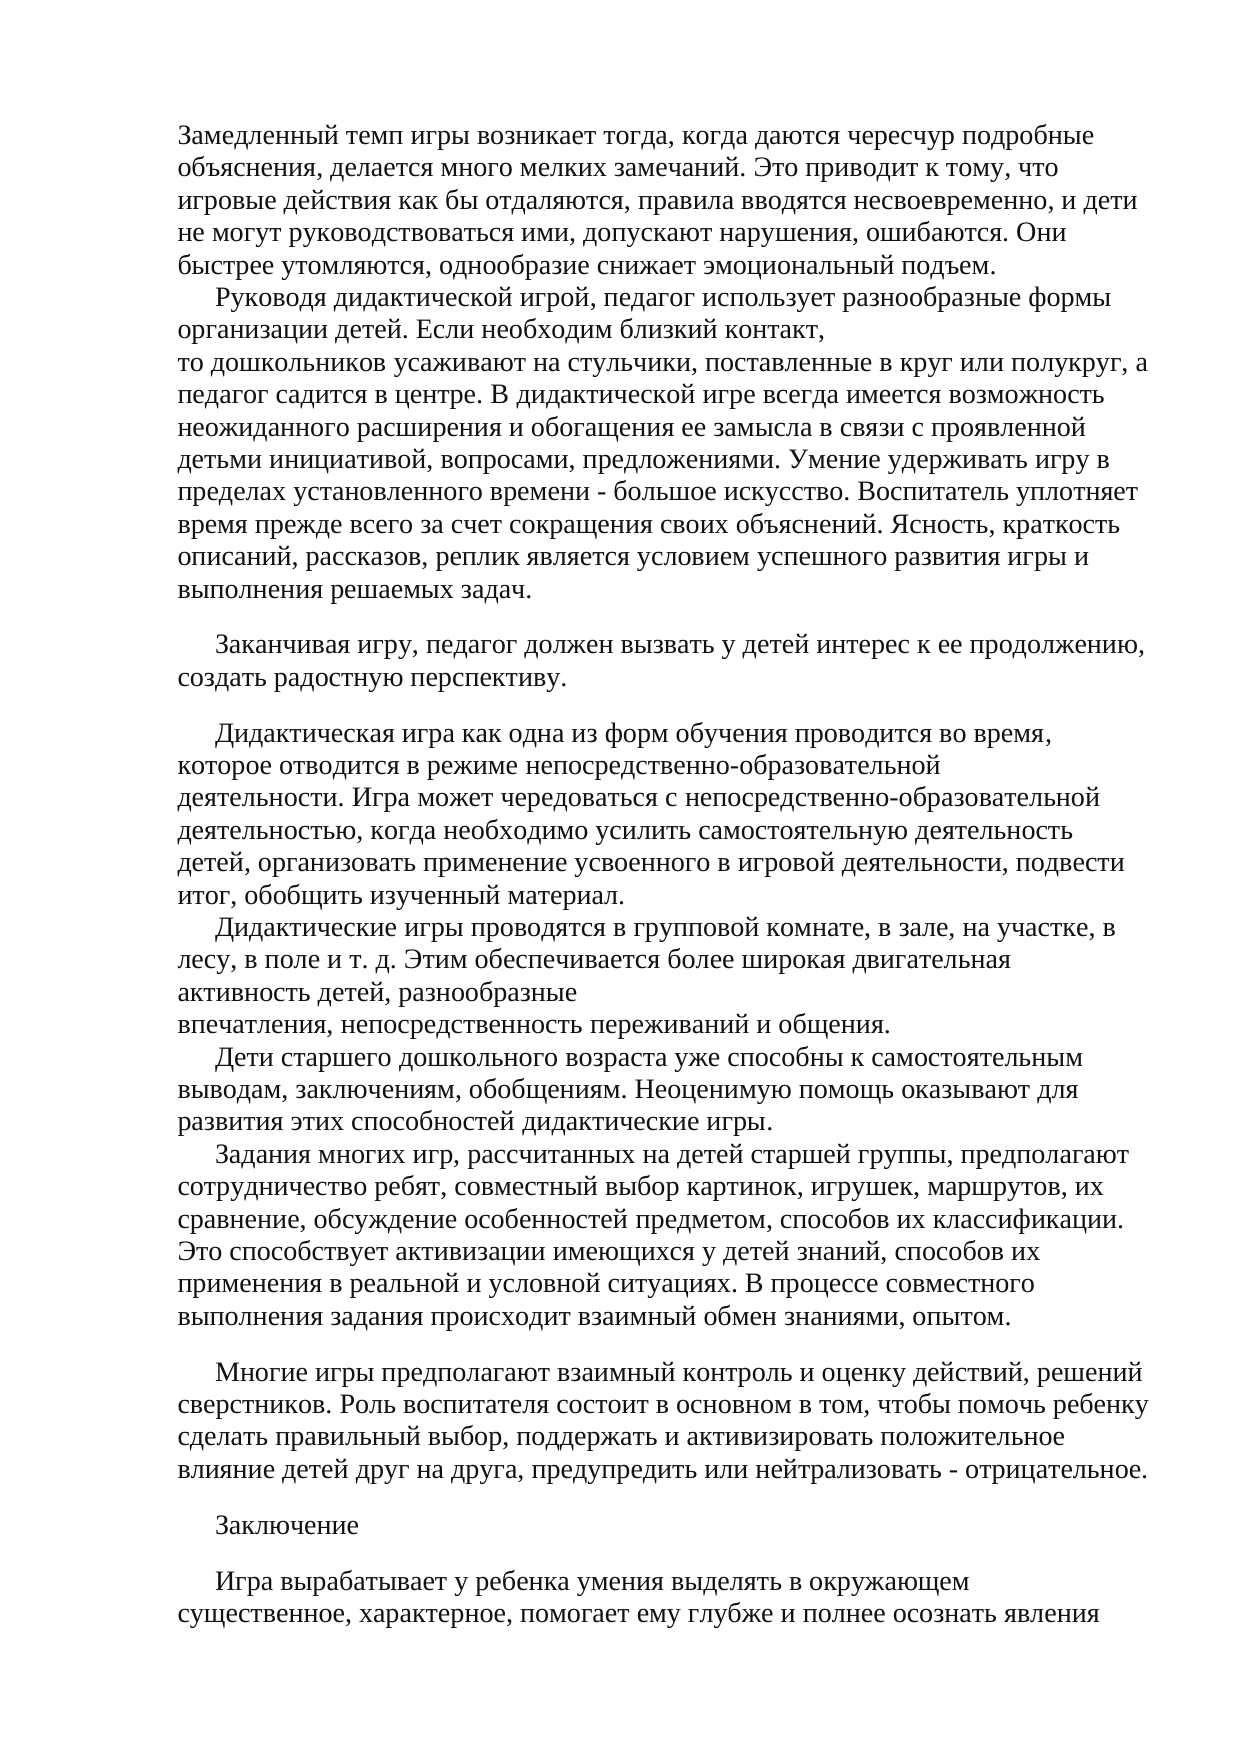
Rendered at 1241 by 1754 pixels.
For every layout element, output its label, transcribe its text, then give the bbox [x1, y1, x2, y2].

text Дети старшего дошкольного возраста уже способны к самостоятельным выводам, заключениям, обобщениям. Неоценимую помощь оказывают для развития этих способностей дидактические игры. [177, 1040, 1152, 1137]
text Задания многих игр, рассчитанных на детей старшей группы, предполагают сотрудничество ребят, совместный выбор картинок, игрушек, маршрутов, их сравнение, обсуждение особенностей предметом, способов их классификации. Это способствует активизации имеющихся у детей знаний, способов их применения в реальной и условной ситуациях. В процессе совместного выполнения задания происходит взаимный обмен знаниями, опытом. [177, 1137, 1152, 1331]
text Руководя дидактической игрой, педагог использует разнообразные формы организации детей. Если необходим близкий контакт, то дошкольников усаживают на стульчики, поставленные в круг или полукруг, а педагог садится в центре. В дидактической игре всегда имеется возможность неожиданного расширения и обогащения ее замысла в связи с проявленной детьми инициативой, вопросами, предложениями. Умение удерживать игру в пределах установленного времени - большое искусство. Воспитатель уплотняет время прежде всего за счет сокращения своих объяснений. Ясность, краткость описаний, рассказов, реплик является условием успешного развития игры и выполнения решаемых задач. [177, 280, 1152, 604]
text Многие игры предполагают взаимный контроль и оценку действий, решений сверстников. Роль воспитателя состоит в основном в том, чтобы помочь ребенку сделать правильный выбор, поддержать и активизировать положительное влияние детей друг на друга, предупредить или нейтрализовать - отрицательное. [177, 1355, 1152, 1484]
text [177, 1563, 1152, 1628]
text Дидактическая игра как одна из форм обучения проводится во время, которое отводится в режиме непосредственно-образовательной деятельности. Игра может чередоваться с непосредственно-образовательной деятельностью, когда необходимо усилить самостоятельную деятельность детей, организовать применение усвоенного в игровой деятельности, подвести итог, обобщить изученный материал. [177, 716, 1152, 910]
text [177, 118, 1152, 280]
text Дидактические игры проводятся в групповой комнате, в зале, на участке, в лесу, в поле и т. д. Этим обеспечивается более широкая двигательная активность детей, разнообразные впечатления, непосредственность переживаний и общения. [177, 910, 1152, 1040]
text Заключение [177, 1508, 1152, 1540]
text Заканчивая игру, педагог должен вызвать у детей интерес к ее продолжению, создать радостную перспективу. [177, 627, 1152, 692]
